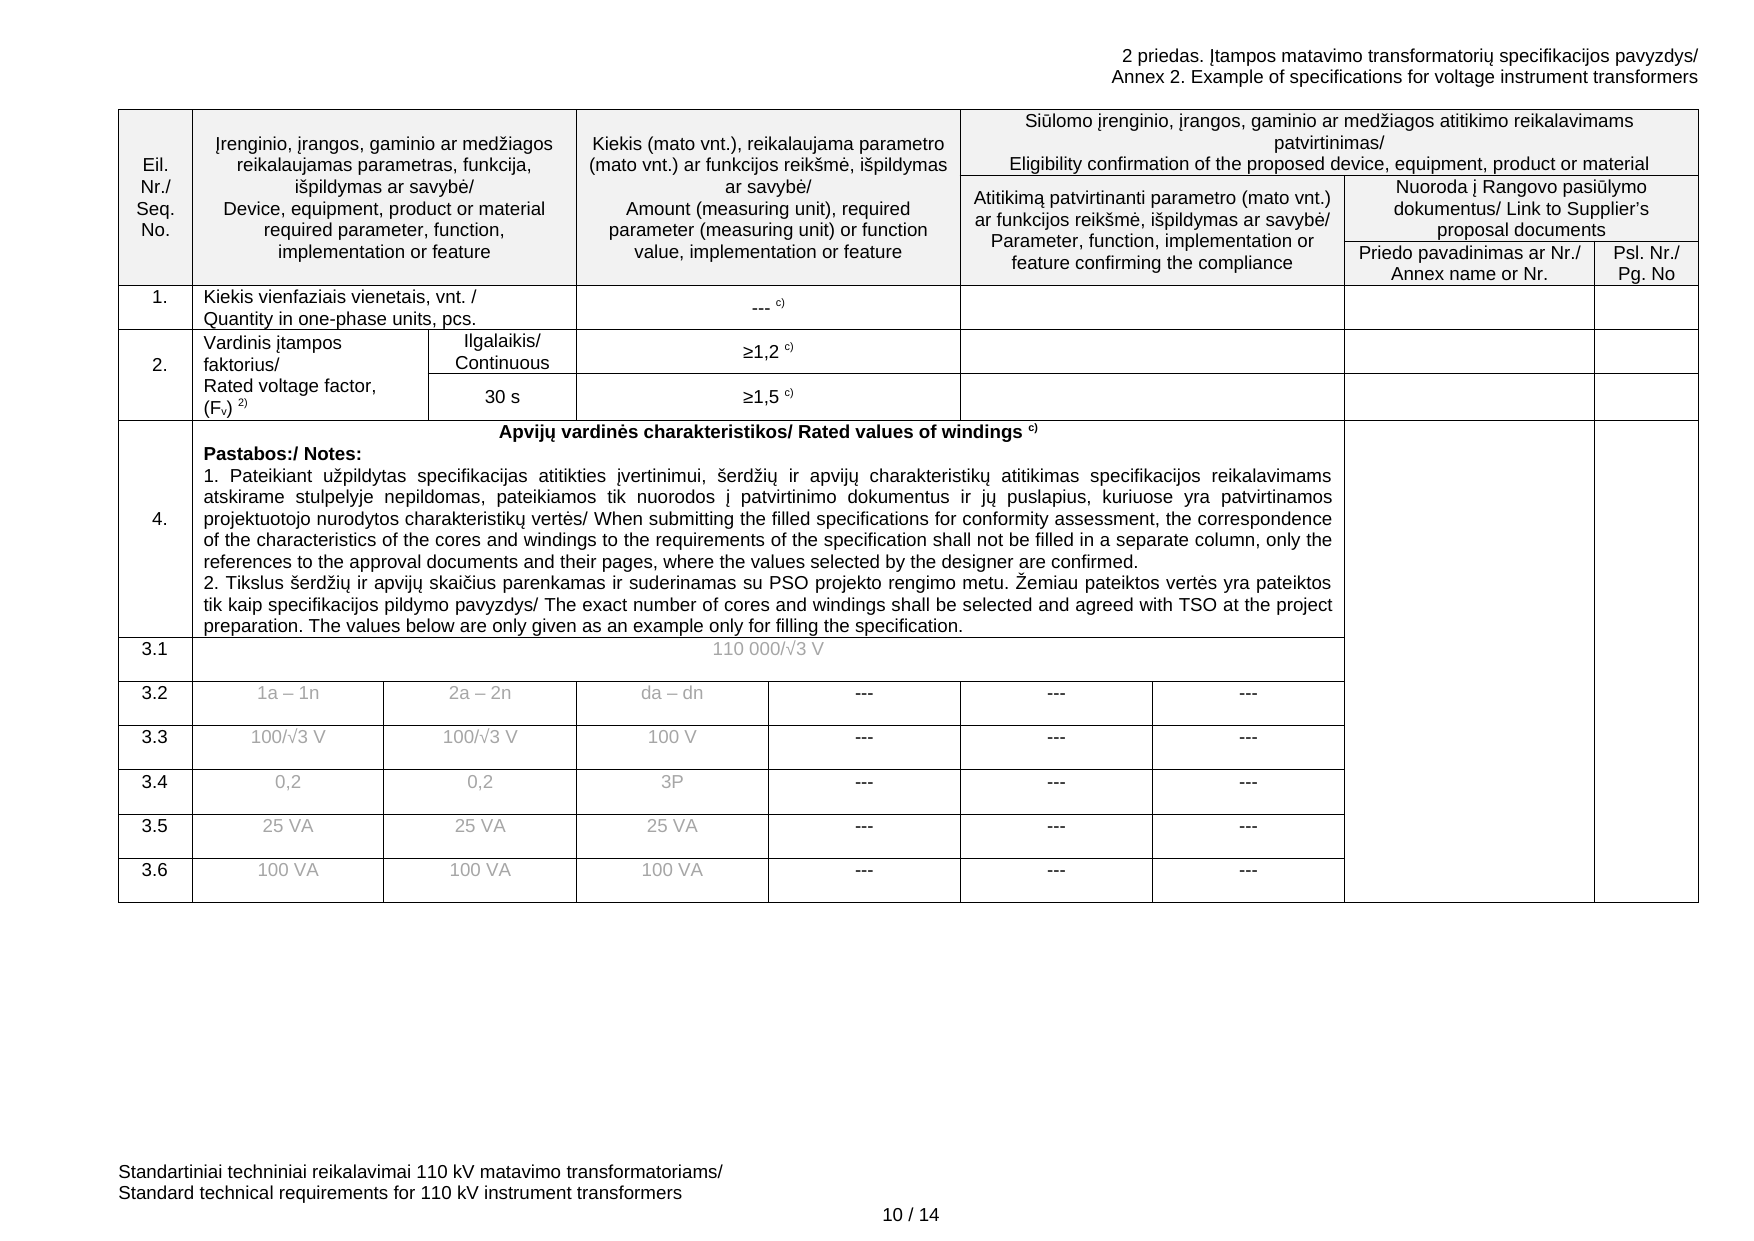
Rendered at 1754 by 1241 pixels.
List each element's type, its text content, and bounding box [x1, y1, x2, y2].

table_cell [119, 770, 192, 813]
table_cell [961, 286, 1344, 329]
table_header Eil. Nr./ Seq. No. [119, 110, 192, 285]
table_cell 100 V [577, 726, 768, 769]
table_cell [119, 421, 192, 637]
table_cell 0,2 [384, 770, 576, 813]
table_header Siūlomo įrenginio, įrangos, gaminio ar medžiagos atitikimo reikalavimams patvirtinimas/ Eligibility confirmation of the proposed device, equipment, product or material [961, 110, 1698, 175]
table_cell 100 VA [193, 859, 383, 902]
table_cell --- [1153, 770, 1344, 813]
table_cell --- [961, 815, 1152, 858]
table_cell 3P [577, 770, 768, 813]
table_cell --- [961, 770, 1152, 813]
table_cell --- [769, 682, 960, 725]
table_cell [1595, 421, 1698, 902]
table_cell [1345, 286, 1594, 329]
table_cell [1595, 374, 1698, 420]
table_cell 110 000/√3 V [193, 638, 1344, 681]
table_cell 25 VA [384, 815, 576, 858]
table_cell --- [1153, 815, 1344, 858]
table_cell [119, 286, 192, 329]
table_cell --- [961, 859, 1152, 902]
table_cell --- [1153, 859, 1344, 902]
table_cell --- [769, 859, 960, 902]
table_cell [961, 330, 1344, 373]
table_cell --- [961, 682, 1152, 725]
table_cell 100/√3 V [384, 726, 576, 769]
table_cell --- c) [577, 286, 960, 329]
table_cell [1345, 374, 1594, 420]
table_cell [961, 374, 1344, 420]
table_cell 100/√3 V [193, 726, 383, 769]
table_cell da – dn [577, 682, 768, 725]
table_cell 30 s [429, 374, 576, 420]
table_cell Priedo pavadinimas ar Nr./ Annex name or Nr. [1345, 242, 1594, 285]
table_cell 25 VA [577, 815, 768, 858]
table_cell [119, 638, 192, 681]
table_cell Atitikimą patvirtinanti parametro (mato vnt.) ar funkcijos reikšmė, išpildymas ar savybė/ Parameter, function, implementation or feature confirming the compliance [961, 176, 1344, 285]
text Annex 2. Example of specifications for voltage instrument transformers [118, 66, 1698, 87]
table_cell ≥1,2 c) [577, 330, 960, 373]
table_cell --- [1153, 682, 1344, 725]
table_cell ≥1,5 c) [577, 374, 960, 420]
table_cell Ilgalaikis/ Continuous [429, 330, 576, 373]
table_cell [1345, 330, 1594, 373]
table_cell Apvijų vardinės charakteristikos/ Rated values of windings c) Pastabos:/ Notes: 1. Pateikiant užpildytas specifikacijas atitikties įvertinimui, šerdžių ir apvijų charakteristikų atitikimas specifikacijos reikalavimams atskirame stulpelyje nepildomas, pateikiamos tik nuorodos į patvirtinimo dokumentus ir jų puslapius, kuriuose yra patvirtinamos projektuotojo nurodytos charakteristikų vertės/ When submitting the filled specifications for conformity assessment, the correspondence of the characteristics of the cores and windings to the requirements of the specification shall not be filled in a separate column, only the references to the approval documents and their pages, where the values selected by the designer are confirmed. 2. Tikslus šerdžių ir apvijų skaičius parenkamas ir suderinamas su PSO projekto rengimo metu. Žemiau pateiktos vertės yra pateiktos tik kaip specifikacijos pildymo pavyzdys/ The exact number of cores and windings shall be selected and agreed with TSO at the project preparation. The values below are only given as an example only for filling the specification. [193, 421, 1344, 637]
table_cell --- [769, 726, 960, 769]
table_cell 0,2 [193, 770, 383, 813]
table_cell 1a – 1n [193, 682, 383, 725]
table_cell --- [769, 815, 960, 858]
table_cell --- [1153, 726, 1344, 769]
table_cell [119, 682, 192, 725]
table_cell --- [961, 726, 1152, 769]
table_cell [119, 815, 192, 858]
table_cell 100 VA [577, 859, 768, 902]
table_cell 25 VA [193, 815, 383, 858]
table_cell [119, 726, 192, 769]
table_cell [1595, 286, 1698, 329]
table_cell [119, 859, 192, 902]
table_cell Nuoroda į Rangovo pasiūlymo dokumentus/ Link to Supplier’s proposal documents [1345, 176, 1698, 241]
table_cell 2a – 2n [384, 682, 576, 725]
table_cell [119, 330, 192, 420]
table_cell 100 VA [384, 859, 576, 902]
table_cell [1595, 330, 1698, 373]
table_header Kiekis (mato vnt.), reikalaujama parametro (mato vnt.) ar funkcijos reikšmė, išpildymas ar savybė/ Amount (measuring unit), required parameter (measuring unit) or function value, implementation or feature [577, 110, 960, 285]
table_header Įrenginio, įrangos, gaminio ar medžiagos reikalaujamas parametras, funkcija, išpildymas ar savybė/ Device, equipment, product or material required parameter, function, implementation or feature [193, 110, 576, 285]
table_cell [1345, 421, 1594, 902]
table_cell Psl. Nr./ Pg. No [1595, 242, 1698, 285]
table_cell Vardinis įtampos faktorius/ Rated voltage factor, (Fv) 2) [193, 330, 428, 420]
table_cell --- [769, 770, 960, 813]
text 2 priedas. Įtampos matavimo transformatorių specifikacijos pavyzdys/ [118, 44, 1698, 66]
table_cell Kiekis vienfaziais vienetais, vnt. / Quantity in one-phase units, pcs. [193, 286, 576, 329]
